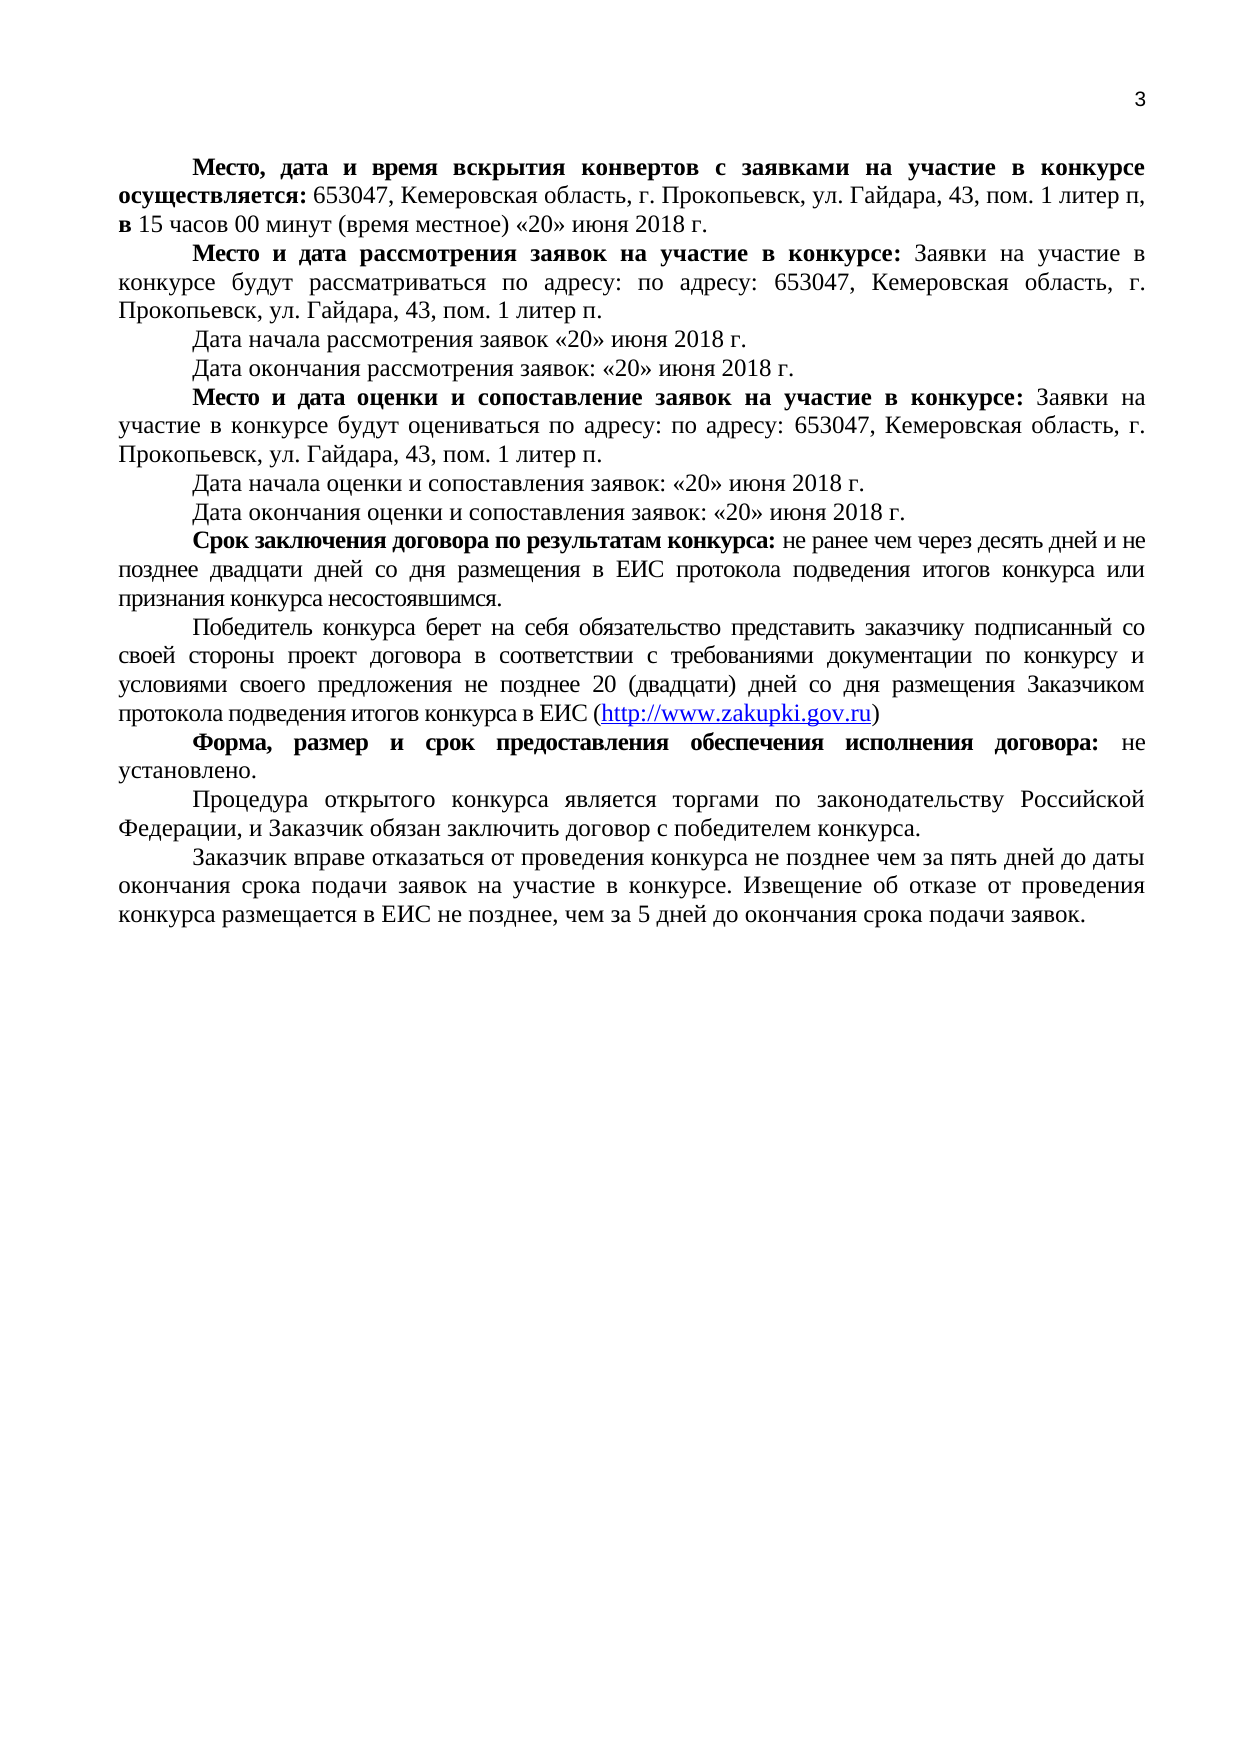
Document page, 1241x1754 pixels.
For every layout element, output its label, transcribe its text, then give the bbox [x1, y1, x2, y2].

text Форма, размер и срок предоставления обеспечения исполнения договора: не установлено. [118, 727, 1146, 784]
text Дата окончания рассмотрения заявок: «20» июня 2018 г. [118, 353, 1146, 382]
text Заказчик вправе отказаться от проведения конкурса не позднее чем за пять дней до даты окончания срока подачи заявок на участие в конкурсе. Извещение об отказе от проведения конкурса размещается в ЕИС не позднее, чем за 5 дней до окончания срока подачи заявок. [118, 842, 1146, 928]
text Место, дата и время вскрытия конвертов с заявками на участие в конкурсе осуществляется: 653047, Кемеровская область, г. Прокопьевск, ул. Гайдара, 43, пом. 1 литер п, в 15 часов 00 минут (время местное) «20» июня 2018 г. [118, 152, 1146, 238]
text Дата окончания оценки и сопоставления заявок: «20» июня 2018 г. [118, 497, 1146, 525]
text Победитель конкурса берет на себя обязательство представить заказчику подписанный со своей стороны проект договора в соответствии с требованиями документации по конкурсу и условиями своего предложения не позднее 20 (двадцати) дней со дня размещения Заказчиком протокола подведения итогов конкурса в ЕИС (http://www.zakupki.gov.ru) [118, 612, 1146, 727]
text Место и дата рассмотрения заявок на участие в конкурсе: Заявки на участие в конкурсе будут рассматриваться по адресу: по адресу: 653047, Кемеровская область, г. Прокопьевск, ул. Гайдара, 43, пом. 1 литер п. [118, 238, 1146, 324]
text Место и дата оценки и сопоставление заявок на участие в конкурсе: Заявки на участие в конкурсе будут оцениваться по адресу: по адресу: 653047, Кемеровская область, г. Прокопьевск, ул. Гайдара, 43, пом. 1 литер п. [118, 382, 1146, 468]
text Процедура открытого конкурса является торгами по законодательству Российской Федерации, и Заказчик обязан заключить договор с победителем конкурса. [118, 784, 1146, 842]
text Дата начала рассмотрения заявок «20» июня 2018 г. [118, 324, 1146, 353]
text Срок заключения договора по результатам конкурса: не ранее чем через десять дней и не позднее двадцати дней со дня размещения в ЕИС протокола подведения итогов конкурса или признания конкурса несостоявшимся. [118, 525, 1146, 612]
text Дата начала оценки и сопоставления заявок: «20» июня 2018 г. [118, 468, 1146, 497]
